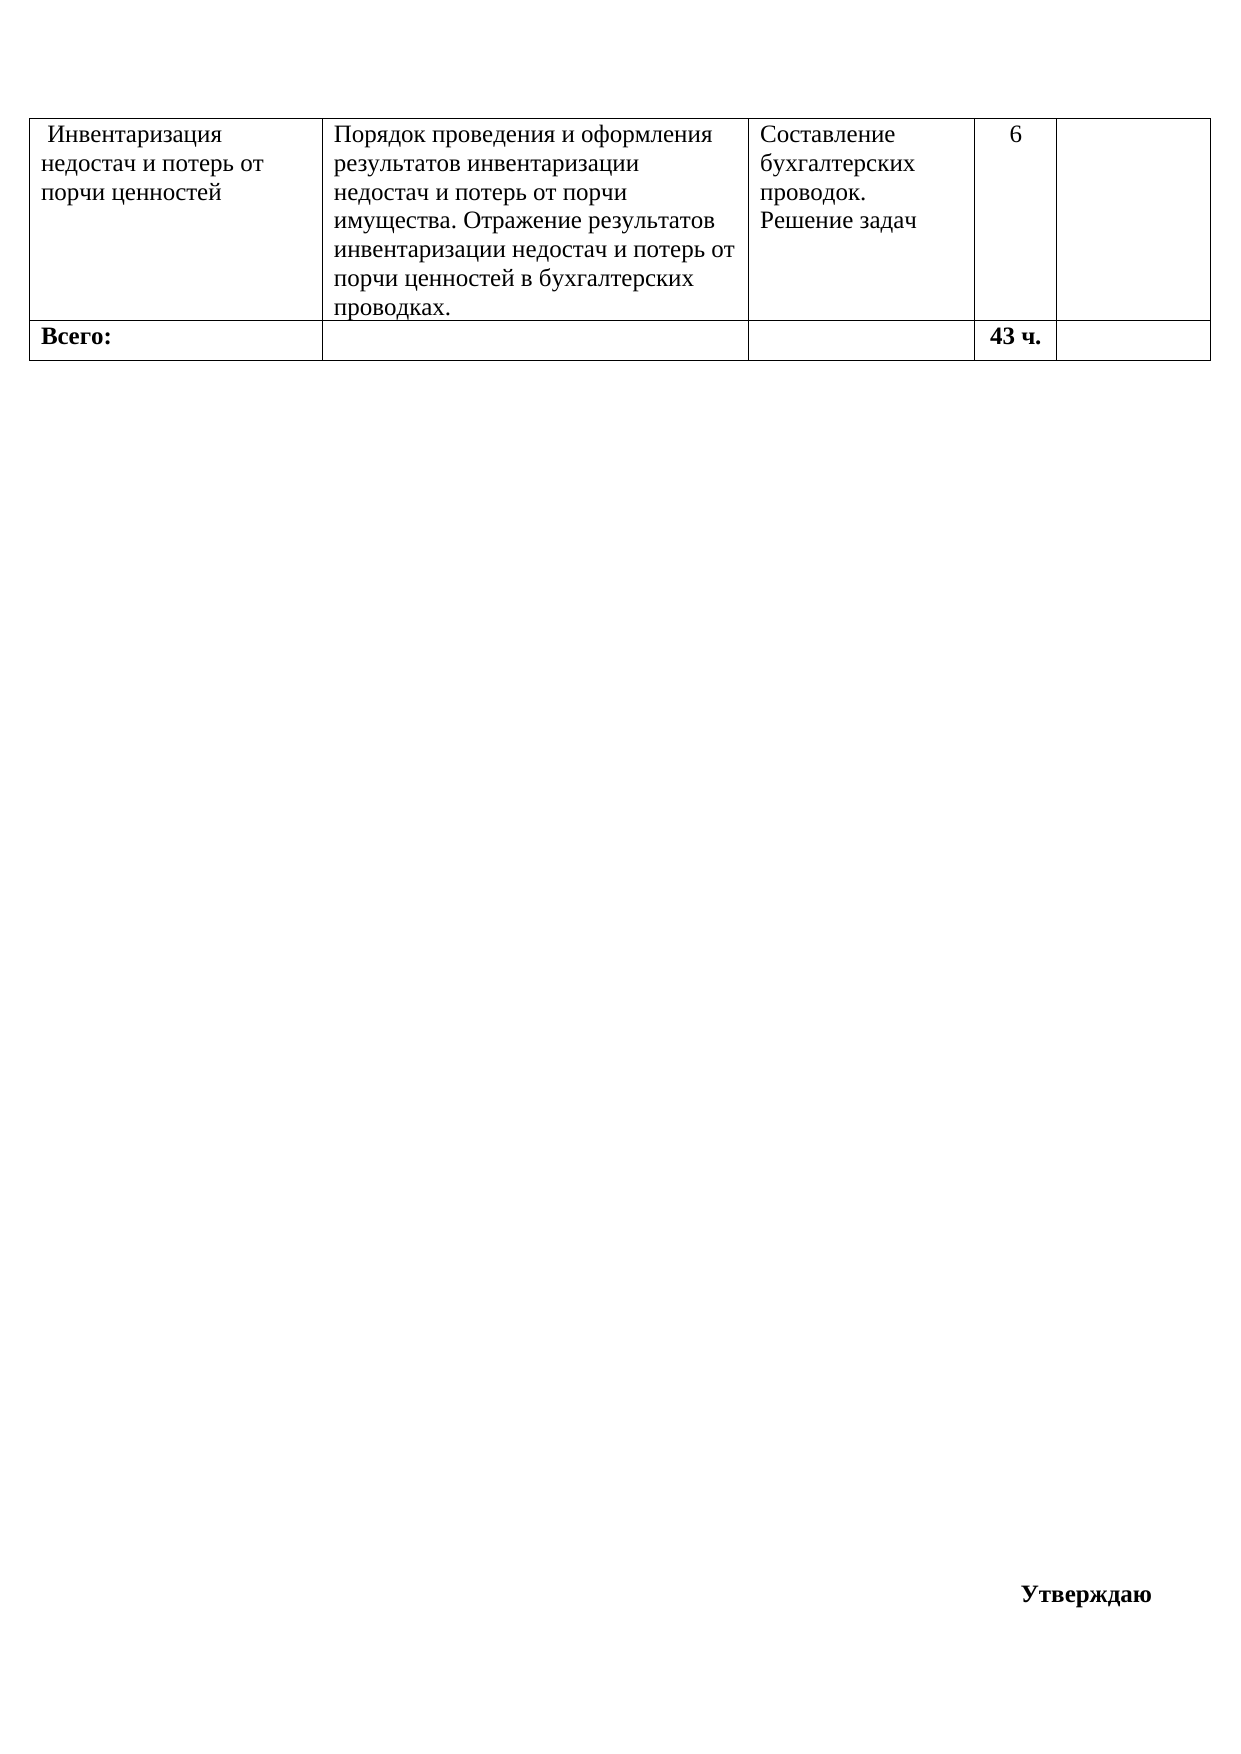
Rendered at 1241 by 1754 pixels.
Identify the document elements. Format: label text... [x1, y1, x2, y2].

table_cell Порядок проведения и оформления результатов инвентаризации недостач и потерь от порчи имущества. Отражение результатов инвентаризации недостач и потерь от порчи ценностей в бухгалтерских проводках. [323, 119, 748, 320]
table_cell Инвентаризация недостач и потерь от порчи ценностей [30, 119, 322, 320]
text Утверждаю [177, 1579, 1152, 1608]
table_cell Всего: [30, 321, 322, 360]
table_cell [749, 119, 974, 320]
table_cell [749, 321, 974, 360]
table_cell [323, 321, 748, 360]
table_cell [1057, 119, 1210, 320]
table_cell [1057, 321, 1210, 360]
table_cell 43 ч. [975, 321, 1056, 360]
table_cell 6 [975, 119, 1056, 320]
